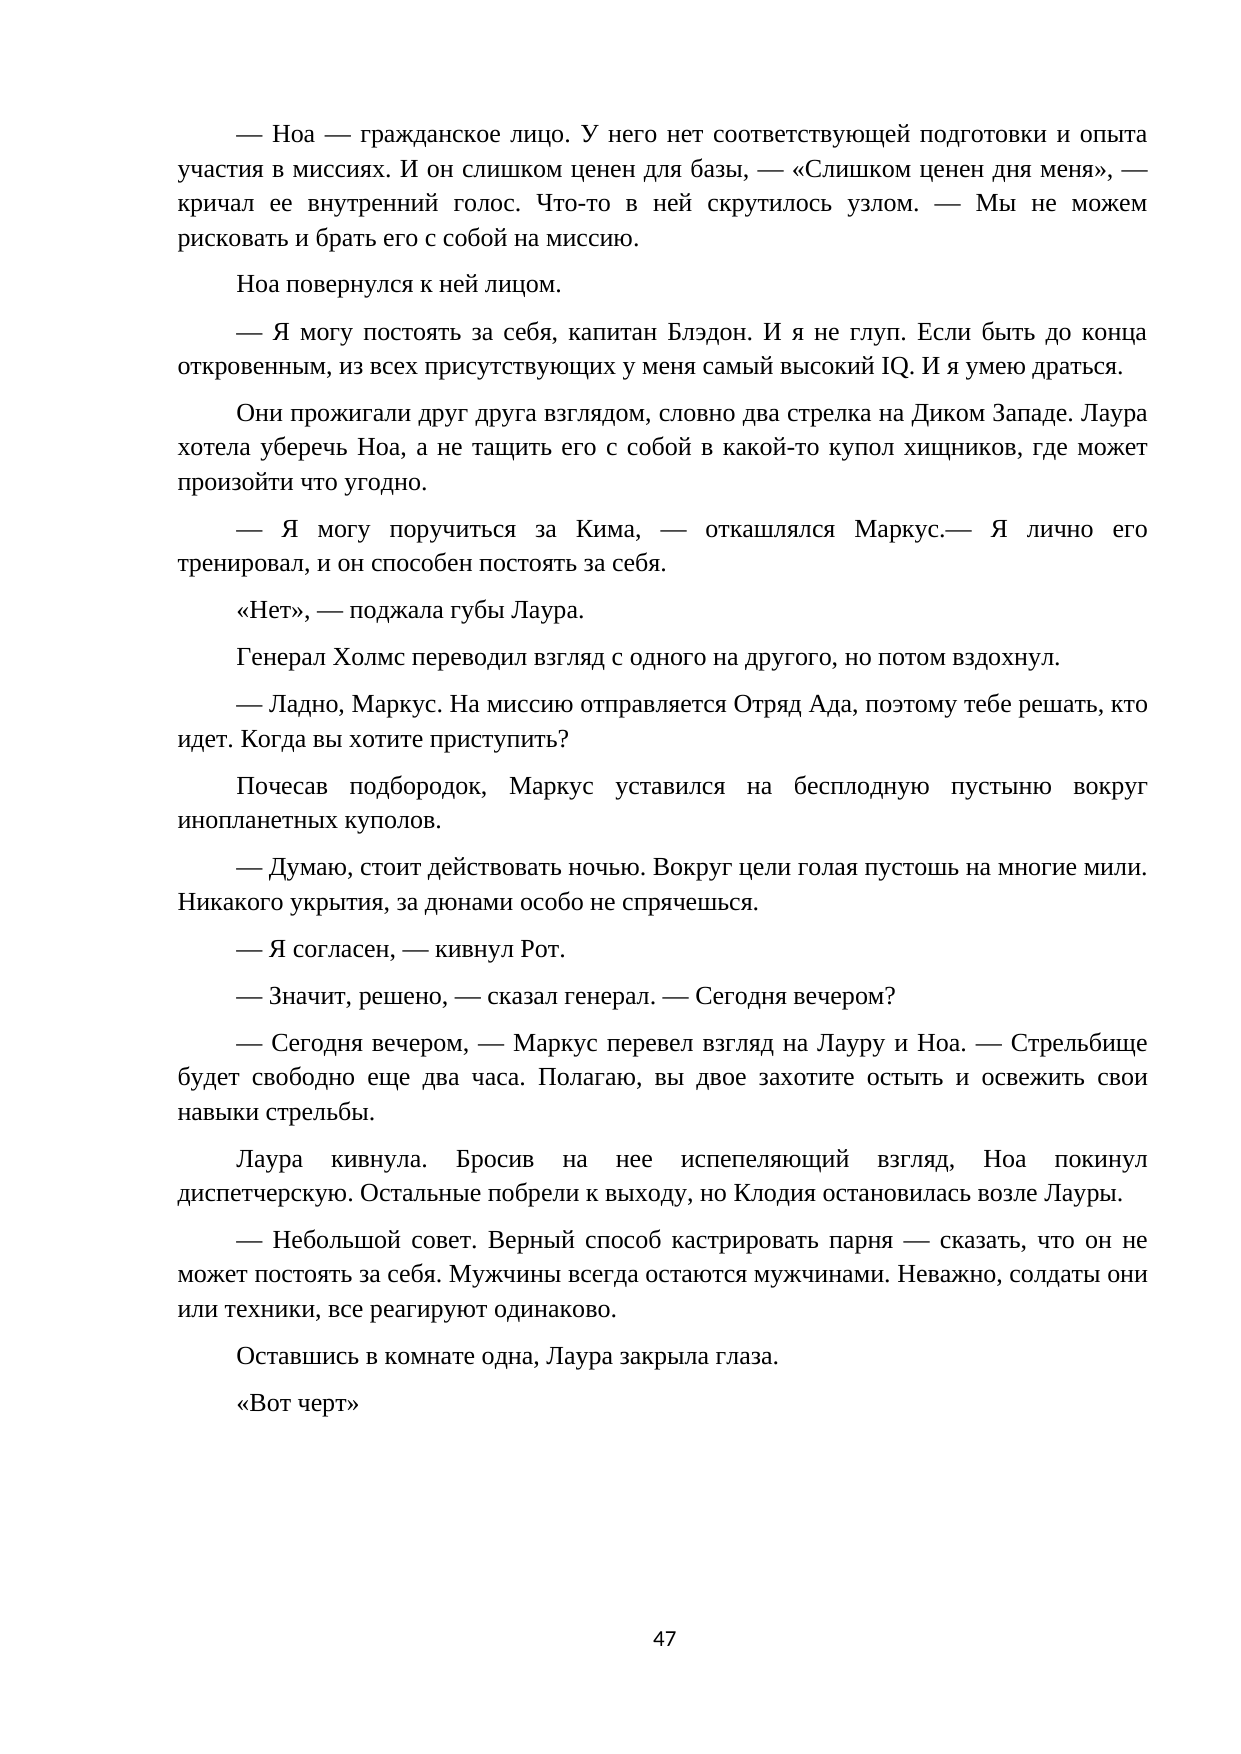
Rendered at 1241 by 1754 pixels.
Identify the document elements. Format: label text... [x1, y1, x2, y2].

text — Сегодня вечером, — Маркус перевел взгляд на Лауру и Ноа. — Стрельбище будет свободно еще два часа. Полагаю, вы двое захотите остыть и освежить свои навыки стрельбы. [177, 1027, 1149, 1126]
text Лаура кивнула. Бросив на нее испепеляющий взгляд, Ноа покинул диспетчерскую. Остальные побрели к выходу, но Клодия остановилась возле Лауры. [177, 1143, 1149, 1207]
text — Я могу постоять за себя, капитан Блэдон. И я не глуп. Если быть до конца откровенным, из всех присутствующих у меня самый высокий IQ. И я умею драться. [177, 316, 1149, 380]
text — Думаю, стоит действовать ночью. Вокруг цели голая пустошь на многие мили. Никакого укрытия, за дюнами особо не спрячешься. [177, 851, 1149, 916]
text Ноа повернулся к ней лицом. [177, 268, 1149, 298]
text Они прожигали друг друга взглядом, словно два стрелка на Диком Западе. Лаура хотела уберечь Ноа, а не тащить его с собой в какой-то купол хищников, где может произойти что угодно. [177, 397, 1149, 496]
text Почесав подбородок, Маркус уставился на бесплодную пустыню вокруг инопланетных куполов. [177, 770, 1149, 834]
text «Вот черт» [177, 1387, 1149, 1417]
text «Нет», — поджала губы Лаура. [177, 594, 1149, 624]
text — Ладно, Маркус. На миссию отправляется Отряд Ада, поэтому тебе решать, кто идет. Когда вы хотите приступить? [177, 688, 1149, 753]
text Оставшись в комнате одна, Лаура закрыла глаза. [177, 1340, 1149, 1370]
text — Я могу поручиться за Кима, — откашлялся Маркус.— Я лично его тренировал, и он способен постоять за себя. [177, 513, 1149, 577]
text — Значит, решено, — сказал генерал. — Сегодня вечером? [177, 980, 1149, 1010]
text Генерал Холмс переводил взгляд с одного на другого, но потом вздохнул. [177, 641, 1149, 671]
text — Я согласен, — кивнул Рот. [177, 933, 1149, 963]
text — Ноа — гражданское лицо. У него нет соответствующей подготовки и опыта участия в миссиях. И он слишком ценен для базы, — «Слишком ценен дня меня», — кричал ее внутренний голос. Что-то в ней скрутилось узлом. — Мы не можем рисковать и брать его с собой на миссию. [177, 118, 1149, 252]
text — Небольшой совет. Верный способ кастрировать парня — сказать, что он не может постоять за себя. Мужчины всегда остаются мужчинами. Неважно, солдаты они или техники, все реагируют одинаково. [177, 1224, 1149, 1323]
